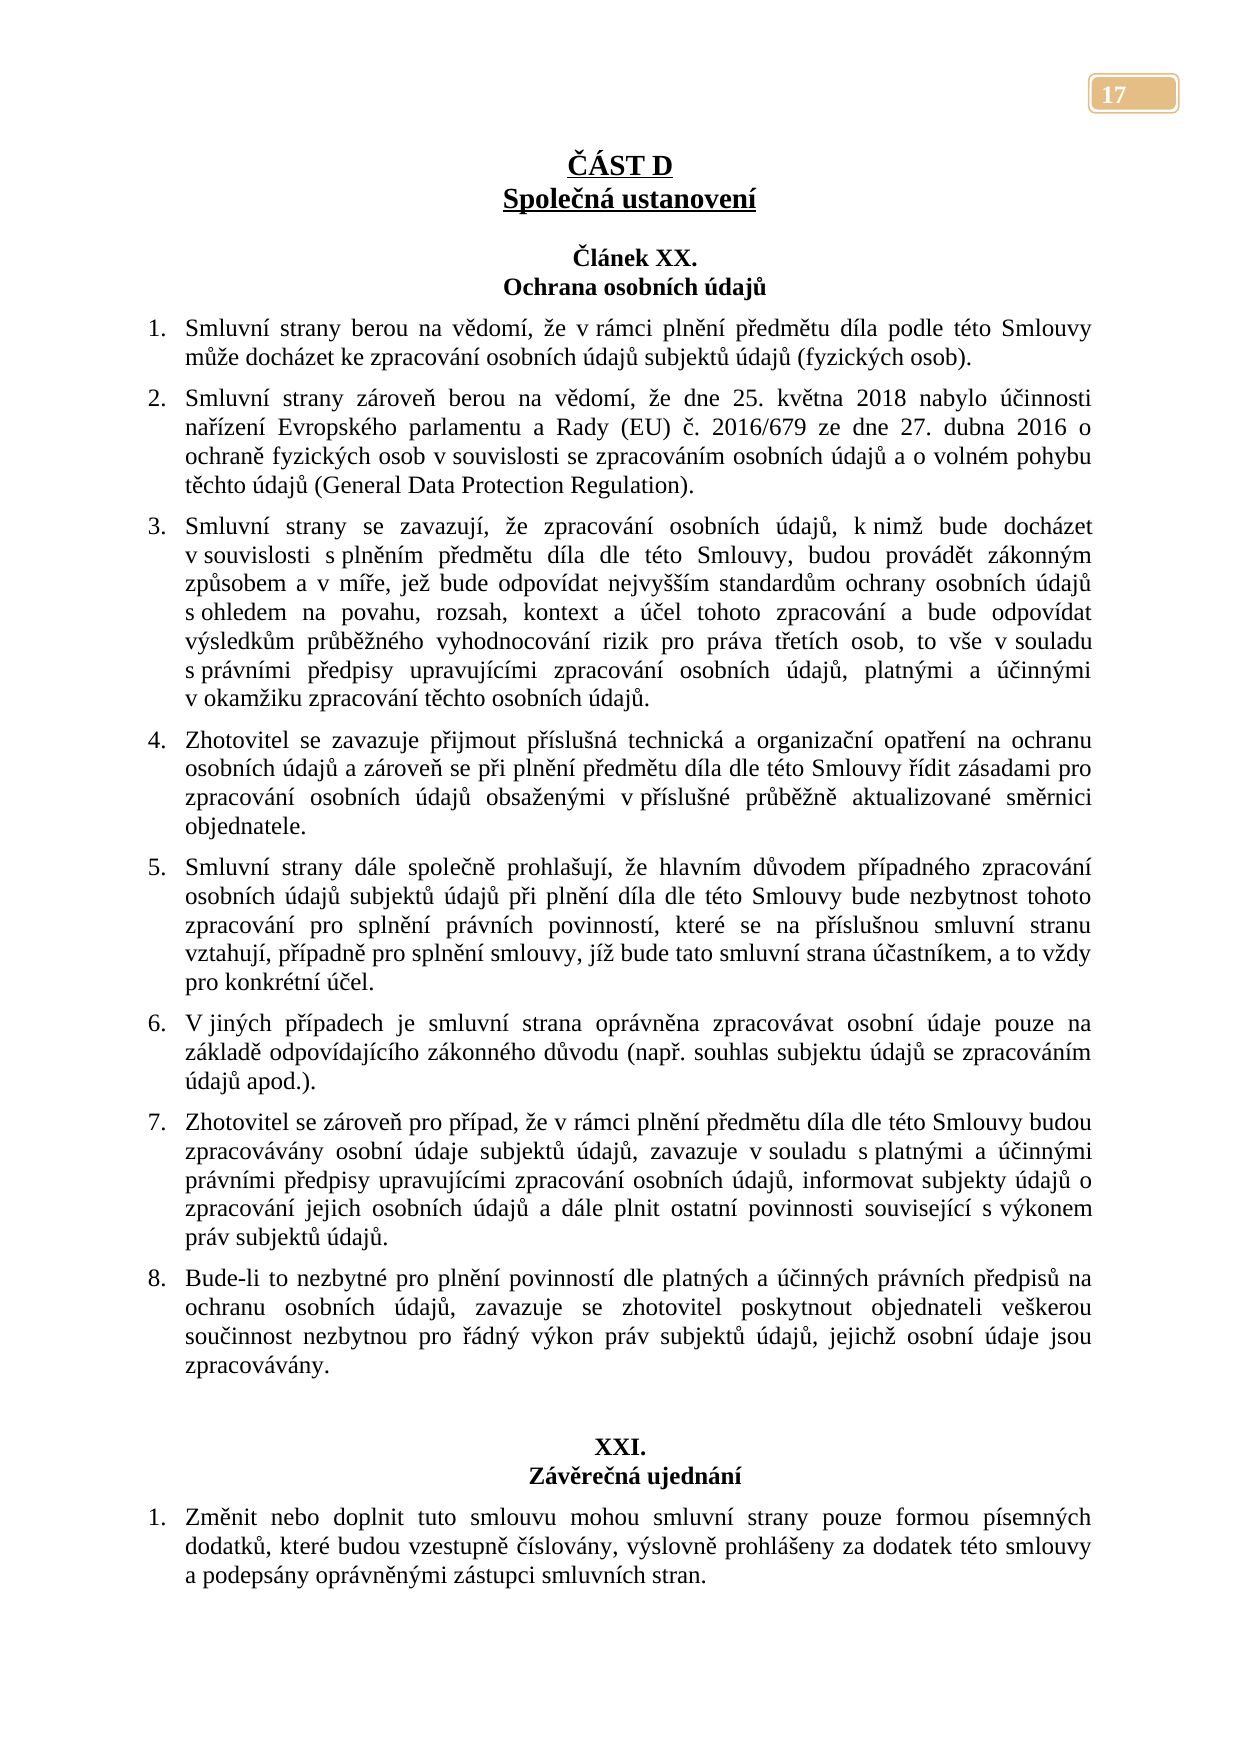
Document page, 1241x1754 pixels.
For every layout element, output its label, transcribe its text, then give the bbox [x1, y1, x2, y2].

text ČÁST D [148, 148, 1092, 181]
list Smluvní strany zároveň berou na vědomí, že dne 25. května 2018 nabylo účinnosti nařízení Evropského parlamentu a Rady (EU) č. 2016/679 ze dne 27. dubna 2016 o ochraně fyzických osob v souvislosti se zpracováním osobních údajů a o volném pohybu těchto údajů (General Data Protection Regulation). [148, 383, 1092, 498]
subtitle Společná ustanovení [166, 181, 1092, 215]
text XXI. [148, 1432, 1092, 1461]
text Článek XX. [177, 243, 1092, 272]
text Závěrečná ujednání [177, 1461, 1092, 1490]
text Ochrana osobních údajů [177, 272, 1092, 301]
list V jiných případech je smluvní strana oprávněna zpracovávat osobní údaje pouze na základě odpovídajícího zákonného důvodu (např. souhlas subjektu údajů se zpracováním údajů apod.). [148, 1008, 1092, 1095]
list Změnit nebo doplnit tuto smlouvu mohou smluvní strany pouze formou písemných dodatků, které budou vzestupně číslovány, výslovně prohlášeny za dodatek této smlouvy a podepsány oprávněnými zástupci smluvních stran. [148, 1502, 1092, 1588]
list Zhotovitel se zavazuje přijmout příslušná technická a organizační opatření na ochranu osobních údajů a zároveň se při plnění předmětu díla dle této Smlouvy řídit zásadami pro zpracování osobních údajů obsaženými v příslušné průběžně aktualizované směrnici objednatele. [148, 725, 1092, 840]
list Zhotovitel se zároveň pro případ, že v rámci plnění předmětu díla dle této Smlouvy budou zpracovávány osobní údaje subjektů údajů, zavazuje v souladu s platnými a účinnými právními předpisy upravujícími zpracování osobních údajů, informovat subjekty údajů o zpracování jejich osobních údajů a dále plnit ostatní povinnosti související s výkonem práv subjektů údajů. [148, 1107, 1092, 1251]
list Smluvní strany berou na vědomí, že v rámci plnění předmětu díla podle této Smlouvy může docházet ke zpracování osobních údajů subjektů údajů (fyzických osob). [148, 313, 1092, 371]
list Smluvní strany se zavazují, že zpracování osobních údajů, k nimž bude docházet v souvislosti s plněním předmětu díla dle této Smlouvy, budou provádět zákonným způsobem a v míře, jež bude odpovídat nejvyšším standardům ochrany osobních údajů s ohledem na povahu, rozsah, kontext a účel tohoto zpracování a bude odpovídat výsledkům průběžného vyhodnocování rizik pro práva třetích osob, to vše v souladu s právními předpisy upravujícími zpracování osobních údajů, platnými a účinnými v okamžiku zpracování těchto osobních údajů. [148, 511, 1092, 712]
list Smluvní strany dále společně prohlašují, že hlavním důvodem případného zpracování osobních údajů subjektů údajů při plnění díla dle této Smlouvy bude nezbytnost tohoto zpracování pro splnění právních povinností, které se na příslušnou smluvní stranu vztahují, případně pro splnění smlouvy, jíž bude tato smluvní strana účastníkem, a to vždy pro konkrétní účel. [148, 852, 1092, 996]
list Bude-li to nezbytné pro plnění povinností dle platných a účinných právních předpisů na ochranu osobních údajů, zavazuje se zhotovitel poskytnout objednateli veškerou součinnost nezbytnou pro řádný výkon práv subjektů údajů, jejichž osobní údaje jsou zpracovávány. [148, 1263, 1092, 1378]
